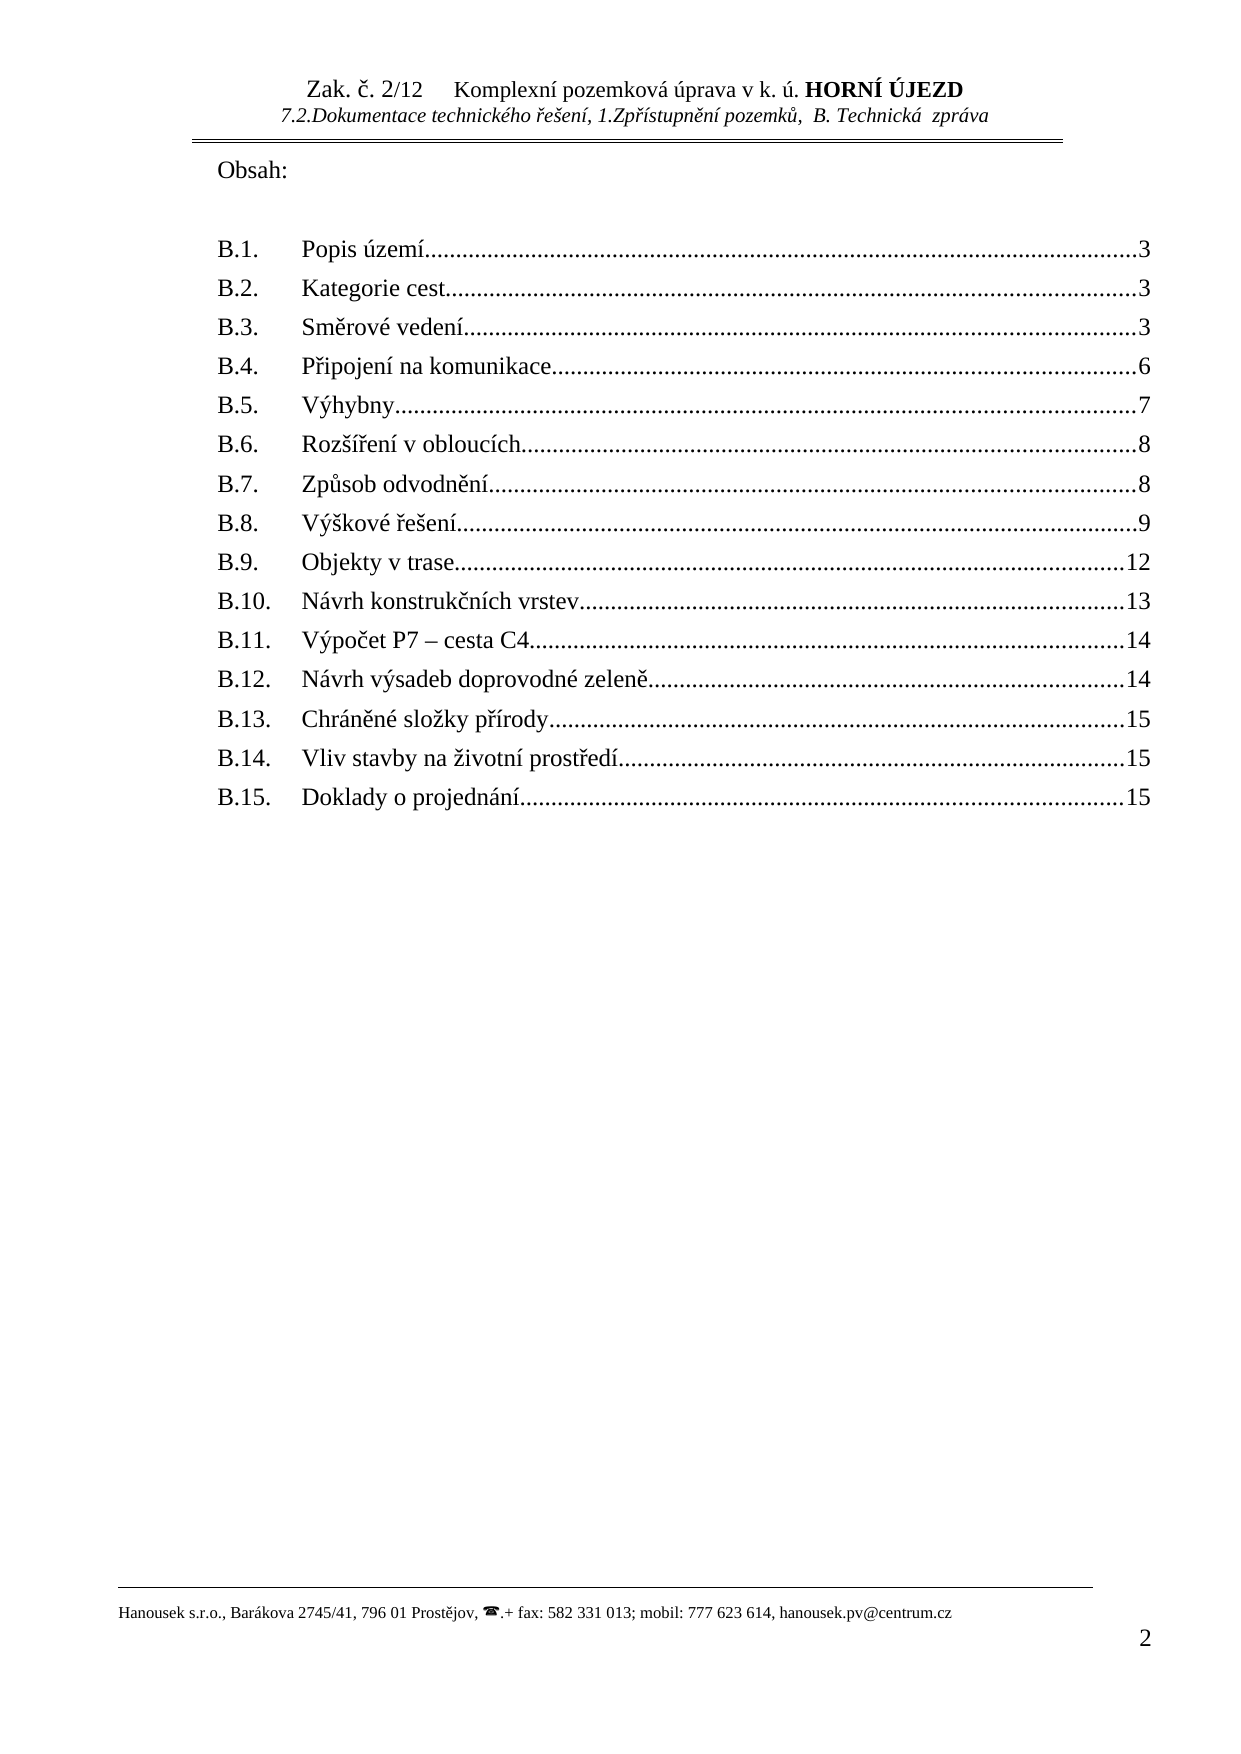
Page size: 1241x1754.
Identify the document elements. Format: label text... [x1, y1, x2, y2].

text Obsah: [143, 155, 1152, 184]
text B.2. Kategorie cest 3 [143, 273, 1152, 302]
text B.12. Návrh výsadeb doprovodné zeleně 14 [143, 664, 1152, 693]
text B.14. Vliv stavby na životní prostředí 15 [143, 743, 1152, 772]
text B.13. Chráněné složky přírody 15 [143, 704, 1152, 732]
text B.8. Výškové řešení 9 [143, 508, 1152, 537]
text B.5. Výhybny 7 [143, 390, 1152, 419]
text B.15. Doklady o projednání 15 [143, 782, 1152, 811]
text B.7. Způsob odvodnění 8 [143, 469, 1152, 497]
text B.11. Výpočet P7 – cesta C4 14 [143, 625, 1152, 654]
text B.3. Směrové vedení 3 [143, 312, 1152, 341]
text B.10. Návrh konstrukčních vrstev 13 [143, 586, 1152, 615]
text B.9. Objekty v trase 12 [143, 547, 1152, 576]
text B.6. Rozšíření v obloucích 8 [143, 429, 1152, 458]
text B.4. Připojení na komunikace 6 [143, 351, 1152, 380]
text B.1. Popis území 3 [143, 234, 1152, 262]
